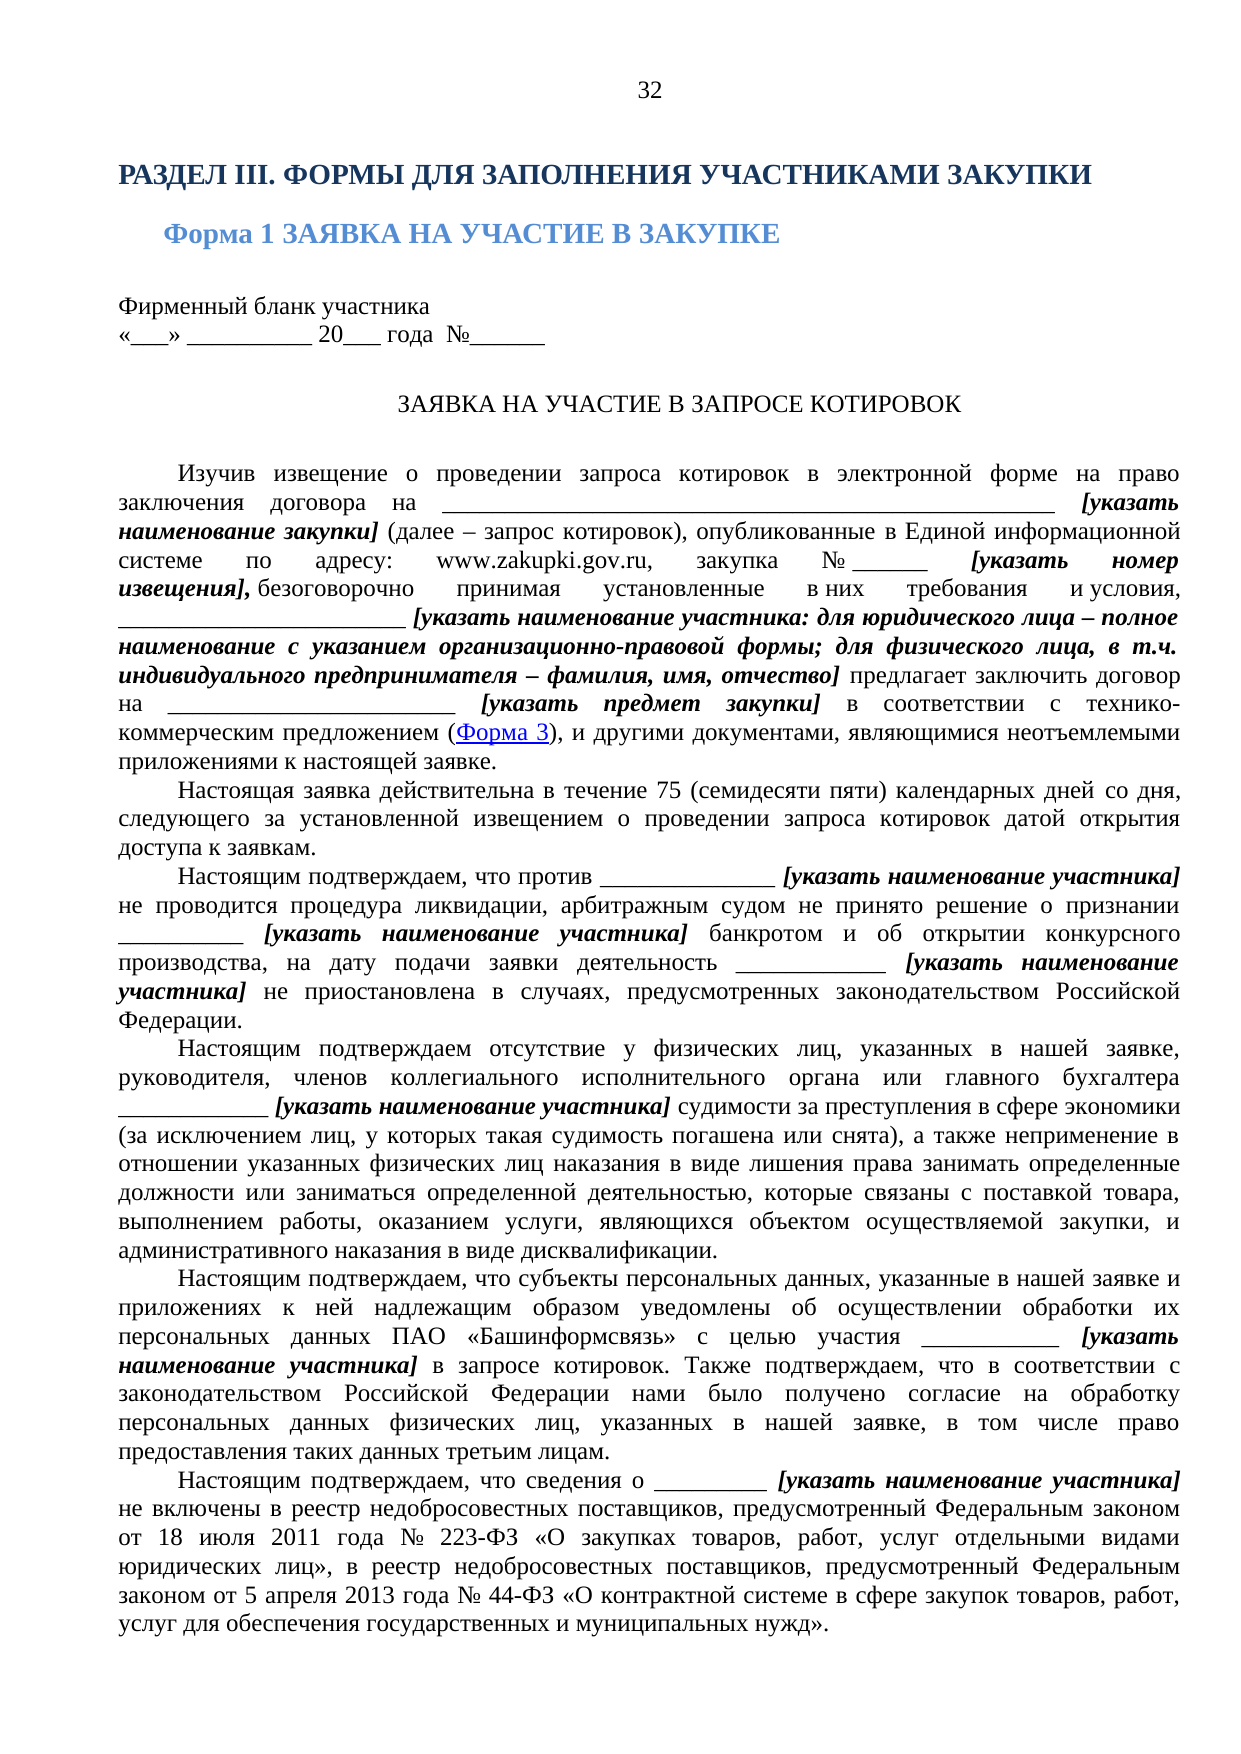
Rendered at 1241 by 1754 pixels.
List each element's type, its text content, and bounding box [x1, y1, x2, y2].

text Настоящим подтверждаем, что субъекты персональных данных, указанные в нашей заявке и приложениях к ней надлежащим образом уведомлены об осуществлении обработки их персональных данных ПАО «Башинформсвязь» с целью участия ___________ [указать наименование участника] в запросе котировок. Также подтверждаем, что в соответствии с законодательством Российской Федерации нами было получено согласие на обработку персональных данных физических лиц, указанных в нашей заявке, в том числе право предоставления таких данных третьим лицам. [118, 1263, 1181, 1465]
subtitle Форма 1 ЗАЯВКА НА УЧАСТИЕ В ЗАКУПКЕ [163, 216, 1181, 249]
subtitle РАЗДЕЛ III. ФОРМЫ ДЛЯ ЗАПОЛНЕНИЯ УЧАСТНИКАМИ ЗАКУПКИ [118, 157, 1181, 191]
text «___» __________ 20___ года №______ [118, 319, 1181, 348]
text Настоящим подтверждаем, что против ______________ [указать наименование участника] не проводится процедура ликвидации, арбитражным судом не принято решение о признании __________ [указать наименование участника] банкротом и об открытии конкурсного производства, на дату подачи заявки деятельность ____________ [указать наименование участника] не приостановлена в случаях, предусмотренных законодательством Российской Федерации. [118, 861, 1181, 1033]
text Настоящая заявка действительна в течение 75 (семидесяти пяти) календарных дней со дня, следующего за установленной извещением о проведении запроса котировок датой открытия доступа к заявкам. [118, 775, 1181, 861]
text ЗАЯВКА НА УЧАСТИЕ В ЗАПРОСЕ КОТИРОВОК [118, 389, 1181, 418]
text Изучив извещение о проведении запроса котировок в электронной форме на право заключения договора на _________________________________________________ [указать наименование закупки] (далее – запрос котировок), опубликованные в Единой информационной системе по адресу: www.zakupki.gov.ru, закупка № ______ [указать номер извещения], безоговорочно принимая установленные в них требования и условия, _______________________ [указать наименование участника: для юридического лица – полное наименование с указанием организационно-правовой формы; для физического лица, в т.ч. индивидуального предпринимателя – фамилия, имя, отчество] предлагает заключить договор на _______________________ [указать предмет закупки] в соответствии с технико-коммерческим предложением (Форма 3), и другими документами, являющимися неотъемлемыми приложениями к настоящей заявке. [118, 458, 1181, 775]
text Настоящим подтверждаем отсутствие у физических лиц, указанных в нашей заявке, руководителя, членов коллегиального исполнительного органа или главного бухгалтера ____________ [указать наименование участника] судимости за преступления в сфере экономики (за исключением лиц, у которых такая судимость погашена или снята), а также неприменение в отношении указанных физических лиц наказания в виде лишения права занимать определенные должности или заниматься определенной деятельностью, которые связаны с поставкой товара, выполнением работы, оказанием услуги, являющихся объектом осуществляемой закупки, и административного наказания в виде дисквалификации. [118, 1033, 1181, 1263]
text Настоящим подтверждаем, что сведения о _________ [указать наименование участника] не включены в реестр недобросовестных поставщиков, предусмотренный Федеральным законом от 18 июля 2011 года № 223-ФЗ «О закупках товаров, работ, услуг отдельными видами юридических лиц», в реестр недобросовестных поставщиков, предусмотренный Федеральным законом от 5 апреля 2013 года № 44-ФЗ «О контрактной системе в сфере закупок товаров, работ, услуг для обеспечения государственных и муниципальных нужд». [118, 1465, 1181, 1637]
text Фирменный бланк участника [118, 291, 1181, 319]
